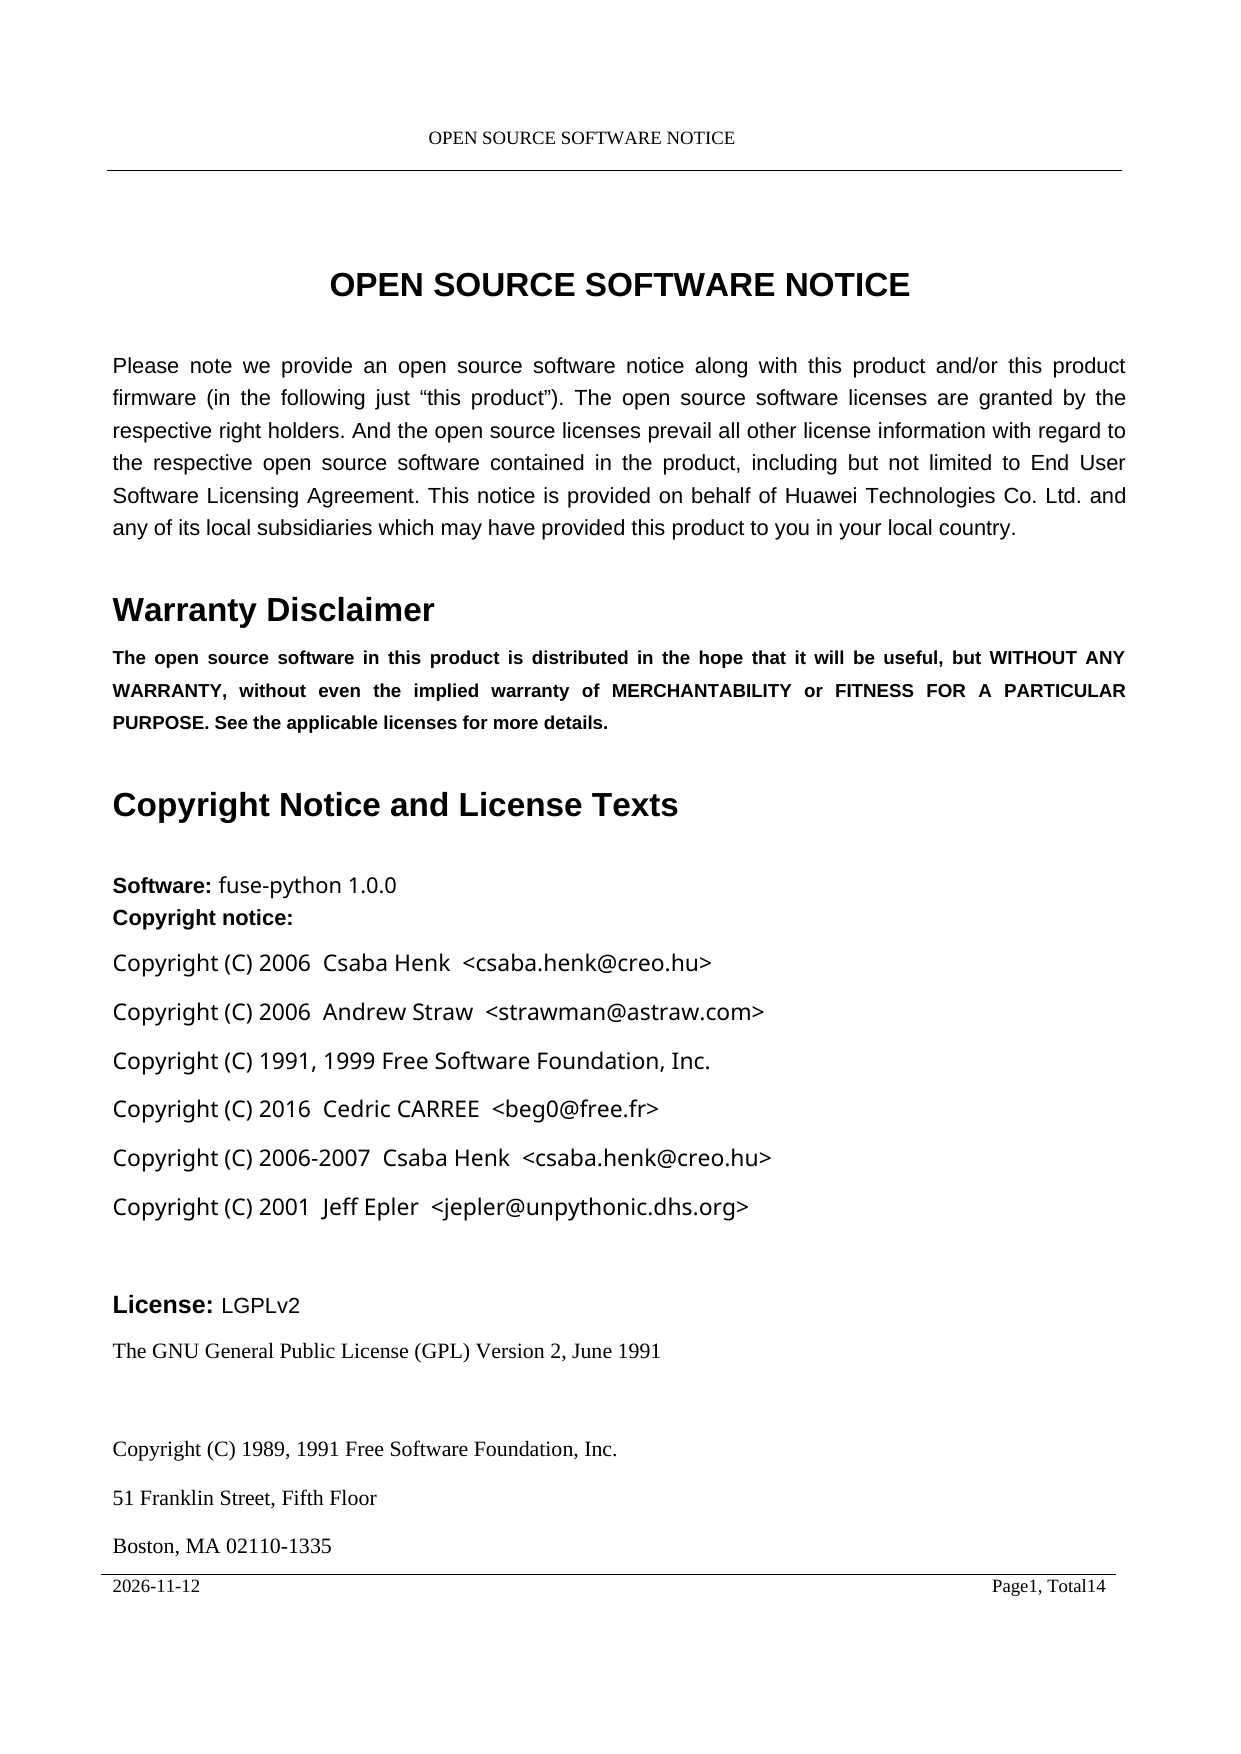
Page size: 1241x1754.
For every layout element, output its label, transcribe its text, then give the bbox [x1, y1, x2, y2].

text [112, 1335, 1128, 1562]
text The open source software in this product is distributed in the hope that it will be useful, but WITHOUT ANY WARRANTY, without even the implied warranty of MERCHANTABILITY or FITNESS FOR A PARTICULAR PURPOSE. See the applicable licenses for more details. [112, 641, 1128, 739]
text Copyright Notice and License Texts [112, 771, 1128, 836]
text Software: fuse-python 1.0.0 [112, 869, 1128, 901]
text Warranty Disclaimer [112, 576, 1128, 641]
text Please note we provide an open source software notice along with this product and/or this product firmware (in the following just “this product”). The open source software licenses are granted by the respective right holders. And the open source licenses prevail all other license information with regard to the respective open source software contained in the product, including but not limited to End User Software Licensing Agreement. This notice is provided on behalf of Huawei Technologies Co. Ltd. and any of its local subsidiaries which may have provided this product to you in your local country. [112, 349, 1128, 544]
text License: LGPLv2 [112, 1288, 1128, 1320]
text OPEN SOURCE SOFTWARE NOTICE [112, 251, 1128, 316]
text Copyright (C) 2006 Csaba Henk <csaba.henk@creo.hu> Copyright (C) 2006 Andrew Straw <strawman@astraw.com> Copyright (C) 1991, 1999 Free Software Foundation, Inc. Copyright (C) 2016 Cedric CARREE <beg0@free.fr> Copyright (C) 2006-2007 Csaba Henk <csaba.henk@creo.hu> Copyright (C) 2001 Jeff Epler <jepler@unpythonic.dhs.org> [112, 947, 1128, 1272]
text Copyright notice: [112, 901, 1128, 934]
